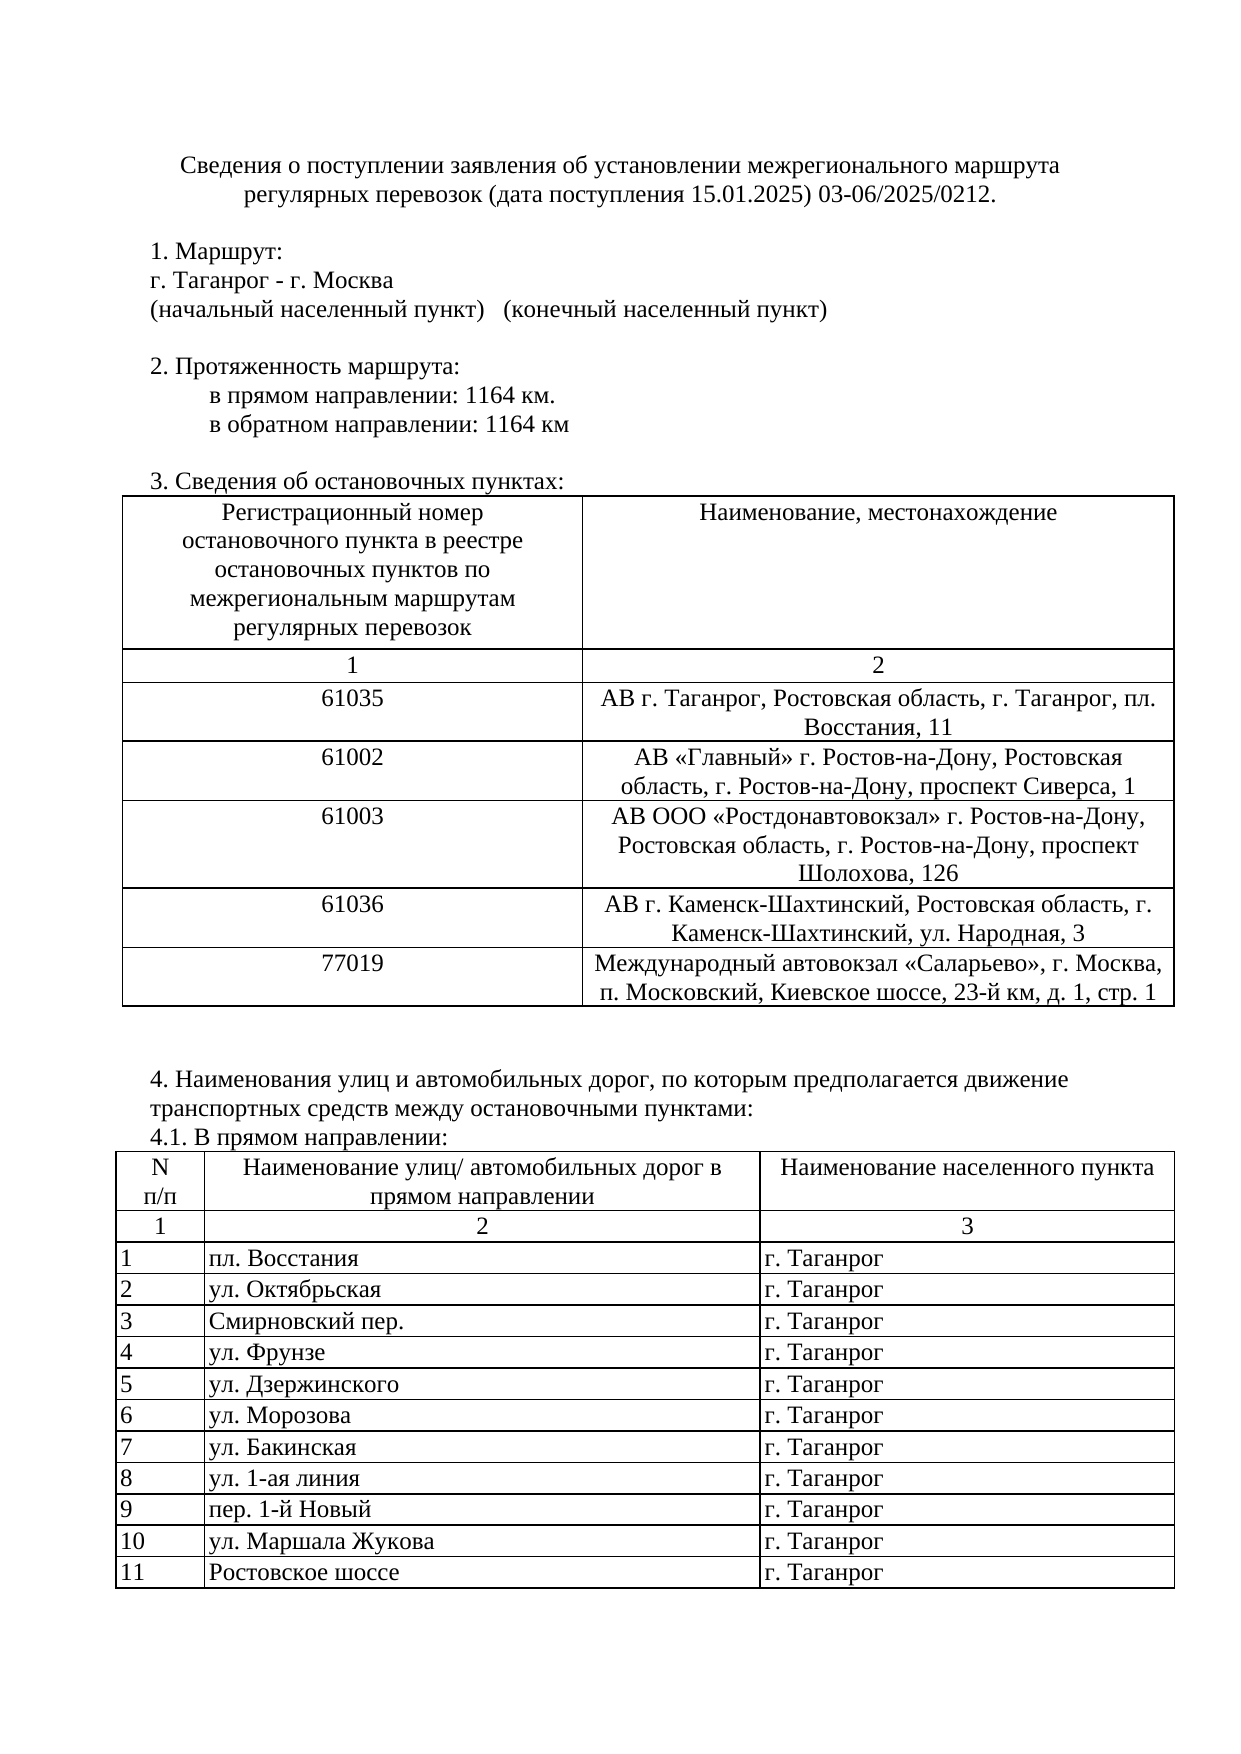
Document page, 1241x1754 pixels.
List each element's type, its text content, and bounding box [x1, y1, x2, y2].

table_cell 7 [117, 1432, 204, 1461]
table_header Наименование, местонахождение [583, 497, 1173, 648]
table_cell 4 [117, 1337, 204, 1367]
table_cell г. Таганрог [761, 1463, 1174, 1493]
table_cell 10 [117, 1526, 204, 1556]
table_cell 2 [205, 1211, 759, 1241]
table_cell 8 [117, 1463, 204, 1493]
table_cell АВ г. Каменск-Шахтинский, Ростовская область, г. Каменск-Шахтинский, ул. Народная, 3 [583, 889, 1173, 946]
table_cell г. Таганрог [761, 1369, 1174, 1398]
table_cell ул. Морозова [205, 1400, 759, 1430]
table_cell 61035 [123, 683, 582, 740]
table_cell 9 [117, 1495, 204, 1524]
table_cell АВ г. Таганрог, Ростовская область, г. Таганрог, пл. Восстания, 11 [583, 683, 1173, 740]
table_cell пер. 1-й Новый [205, 1495, 759, 1524]
table_cell 1 [117, 1211, 204, 1241]
table_cell 6 [117, 1400, 204, 1430]
text 4.1. В прямом направлении: [150, 1122, 1090, 1151]
table_cell Смирновский пер. [205, 1306, 759, 1336]
table_cell 11 [117, 1557, 204, 1587]
table_cell 5 [117, 1369, 204, 1398]
table_cell ул. Бакинская [205, 1432, 759, 1461]
text в прямом направлении: 1164 км. [150, 380, 1090, 409]
text 2. Протяженность маршрута: [150, 351, 1090, 380]
table_cell АВ «Главный» г. Ростов-на-Дону, Ростовская область, г. Ростов-на-Дону, проспект Сиверса, 1 [583, 742, 1173, 799]
table_cell 61003 [123, 801, 582, 887]
table_cell ул. Октябрьская [205, 1274, 759, 1304]
table_cell г. Таганрог [761, 1526, 1174, 1556]
table_cell ул. Фрунзе [205, 1337, 759, 1367]
table_cell 77019 [123, 948, 582, 1005]
table_header Наименование улиц/ автомобильных дорог в прямом направлении [205, 1152, 759, 1210]
table_cell 61036 [123, 889, 582, 946]
table_cell г. Таганрог [761, 1337, 1174, 1367]
table_cell г. Таганрог [761, 1495, 1174, 1524]
table_cell 1 [123, 650, 582, 681]
table_cell 2 [583, 650, 1173, 681]
table_cell пл. Восстания [205, 1243, 759, 1273]
text (начальный населенный пункт) (конечный населенный пункт) [150, 294, 1090, 322]
table_cell г. Таганрог [761, 1306, 1174, 1336]
text в обратном направлении: 1164 км [150, 409, 1090, 437]
table_header Регистрационный номер остановочного пункта в реестре остановочных пунктов по межрегиональным маршрутам регулярных перевозок [123, 497, 582, 648]
table_header Наименование населенного пункта [761, 1152, 1174, 1210]
text Сведения о поступлении заявления об установлении межрегионального маршрута регулярных перевозок (дата поступления 15.01.2025) 03-06/2025/0212. [150, 150, 1090, 207]
table_cell ул. 1-ая линия [205, 1463, 759, 1493]
table_cell г. Таганрог [761, 1274, 1174, 1304]
table_cell г. Таганрог [761, 1557, 1174, 1587]
table_cell ул. Дзержинского [205, 1369, 759, 1398]
text 1. Маршрут: [150, 236, 1090, 265]
table_cell 3 [761, 1211, 1174, 1241]
table_cell 1 [117, 1243, 204, 1273]
text 4. Наименования улиц и автомобильных дорог, по которым предполагается движение транспортных средств между остановочными пунктами: [150, 1064, 1090, 1122]
table_cell 3 [117, 1306, 204, 1336]
table_cell г. Таганрог [761, 1243, 1174, 1273]
table_cell 2 [117, 1274, 204, 1304]
table_cell 61002 [123, 742, 582, 799]
table_cell ул. Маршала Жукова [205, 1526, 759, 1556]
text г. Таганрог - г. Москва [150, 265, 1090, 294]
table_cell Ростовское шоссе [205, 1557, 759, 1587]
table_cell Международный автовокзал «Саларьево», г. Москва, п. Московский, Киевское шоссе, 23-й км, д. 1, стр. 1 [583, 948, 1173, 1005]
table_cell АВ ООО «Ростдонавтовокзал» г. Ростов-на-Дону, Ростовская область, г. Ростов-на-Дону, проспект Шолохова, 126 [583, 801, 1173, 887]
text 3. Сведения об остановочных пунктах: [150, 466, 1090, 495]
table_cell г. Таганрог [761, 1432, 1174, 1461]
table_header N п/п [117, 1152, 204, 1210]
table_cell г. Таганрог [761, 1400, 1174, 1430]
